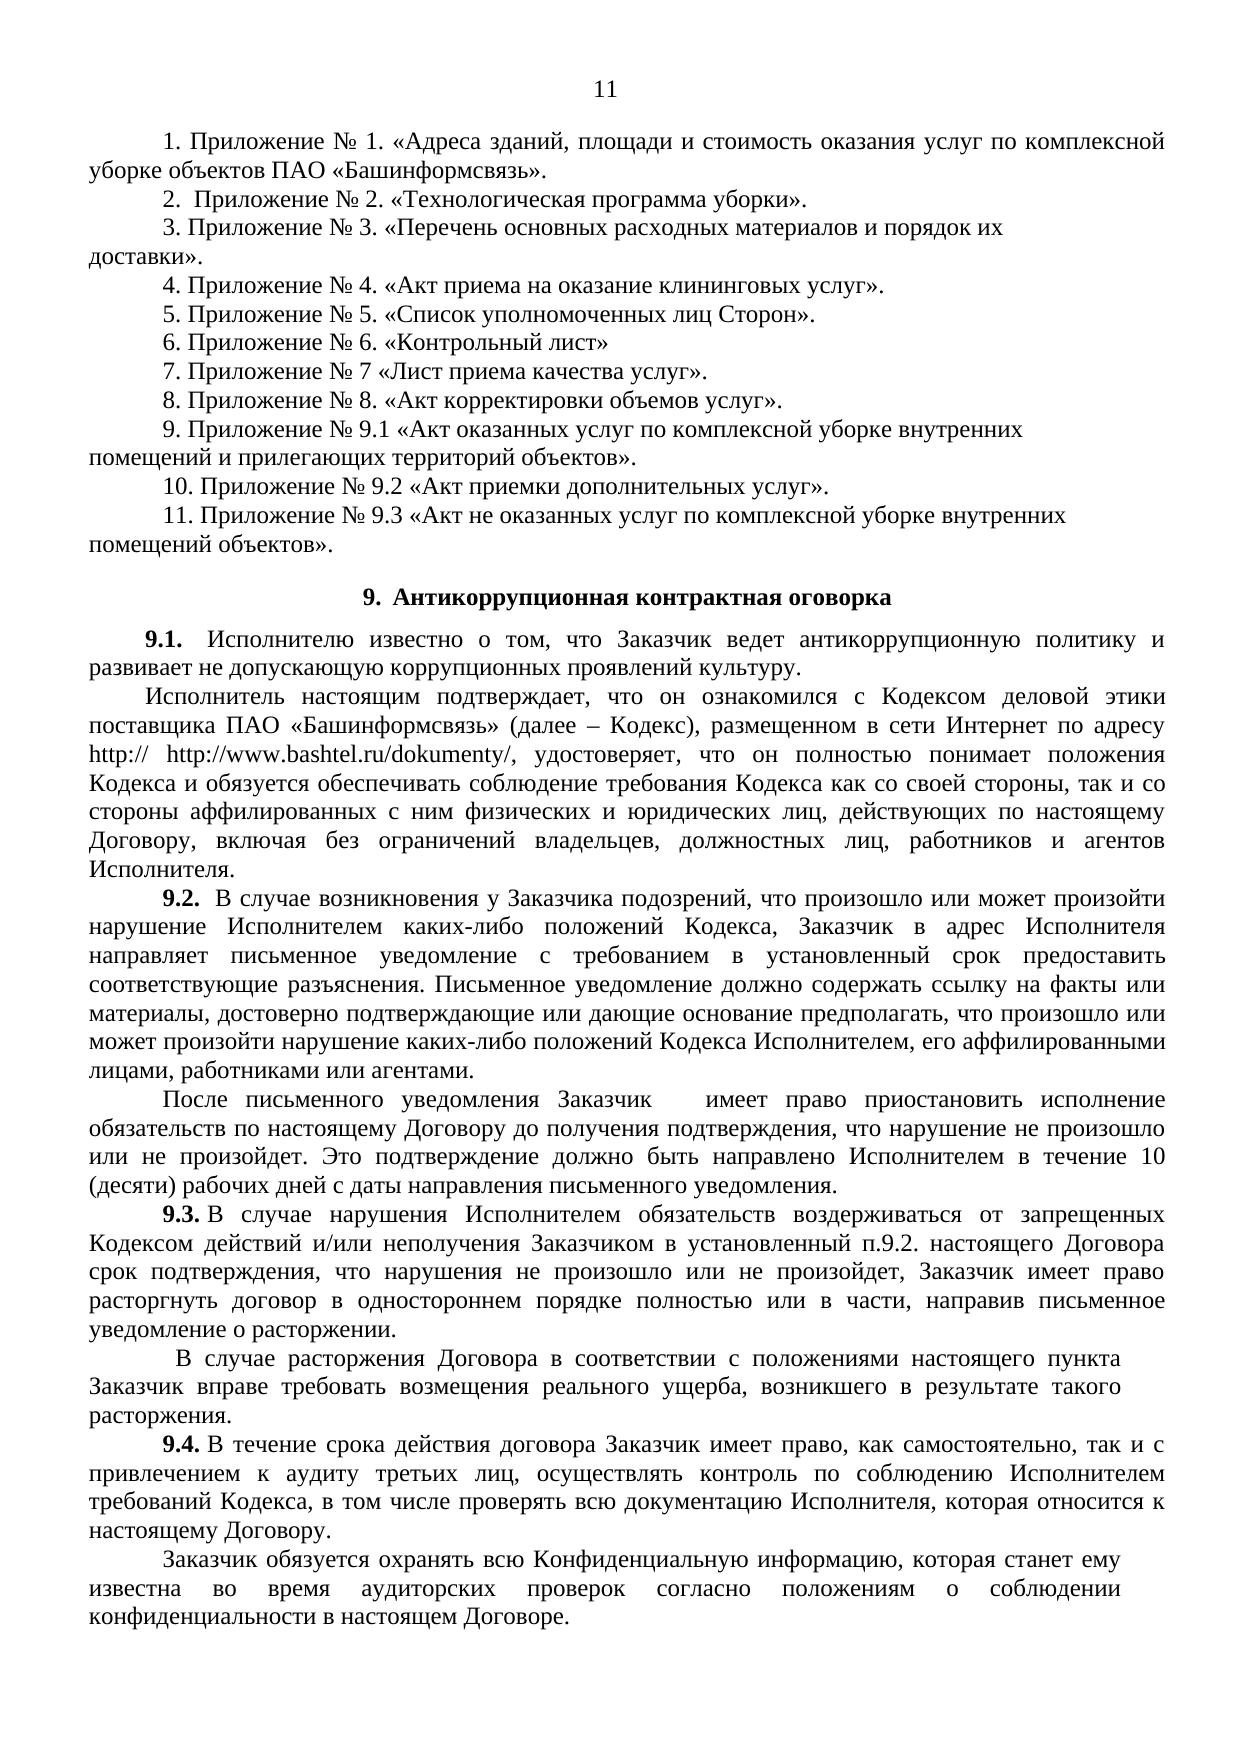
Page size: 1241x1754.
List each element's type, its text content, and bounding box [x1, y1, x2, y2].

list В случае возникновения у Заказчика подозрений, что произошло или может произойти нарушение Исполнителем каких-либо положений Кодекса, Заказчик в адрес Исполнителя направляет письменное уведомление с требованием в установленный срок предоставить соответствующие разъяснения. Письменное уведомление должно содержать ссылку на факты или материалы, достоверно подтверждающие или дающие основание предполагать, что произошло или может произойти нарушение каких-либо положений Кодекса Исполнителем, его аффилированными лицами, работниками или агентами. [89, 883, 1167, 1084]
text 7. Приложение № 7 «Лист приема качества услуг». [89, 356, 1122, 385]
text 4. Приложение № 4. «Акт приема на оказание клининговых услуг». [89, 270, 1122, 299]
text 2. Приложение № 2. «Технологическая программа уборки». [89, 184, 1166, 212]
text 5. Приложение № 5. «Список уполномоченных лиц Сторон». [89, 299, 1122, 327]
text 3. Приложение № 3. «Перечень основных расходных материалов и порядок их доставки». [89, 212, 1122, 270]
list Исполнителю известно о том, что Заказчик ведет антикоррупционную политику и развивает не допускающую коррупционных проявлений культуру. [89, 624, 1166, 681]
text 10. Приложение № 9.2 «Акт приемки дополнительных услуг». [89, 471, 1122, 500]
text 9. Приложение № 9.1 «Акт оказанных услуг по комплексной уборке внутренних помещений и прилегающих территорий объектов». [89, 414, 1122, 471]
list Антикоррупционная контрактная оговорка [89, 582, 1166, 611]
text После письменного уведомления Заказчик имеет право приостановить исполнение обязательств по настоящему Договору до получения подтверждения, что нарушение не произошло или не произойдет. Это подтверждение должно быть направлено Исполнителем в течение 10 (десяти) рабочих дней с даты направления письменного уведомления. [89, 1084, 1167, 1199]
text 8. Приложение № 8. «Акт корректировки объемов услуг». [89, 385, 1122, 414]
text Заказчик обязуется охранять всю Конфиденциальную информацию, которая станет ему известна во время аудиторских проверок согласно положениям о соблюдении конфиденциальности в настоящем Договоре. [89, 1544, 1122, 1630]
list В течение срока действия договора Заказчик имеет право, как самостоятельно, так и с привлечением к аудиту третьих лиц, осуществлять контроль по соблюдению Исполнителем требований Кодекса, в том числе проверять всю документацию Исполнителя, которая относится к настоящему Договору. [89, 1429, 1166, 1544]
text В случае расторжения Договора в соответствии с положениями настоящего пункта Заказчик вправе требовать возмещения реального ущерба, возникшего в результате такого расторжения. [89, 1343, 1122, 1429]
text 11. Приложение № 9.3 «Акт не оказанных услуг по комплексной уборке внутренних помещений объектов». [89, 500, 1122, 557]
text 1. Приложение № 1. «Адреса зданий, площади и стоимость оказания услуг по комплексной уборке объектов ПАО «Башинформсвязь». [89, 126, 1166, 184]
text 6. Приложение № 6. «Контрольный лист» [89, 327, 1122, 356]
text Исполнитель настоящим подтверждает, что он ознакомился с Кодексом деловой этики поставщика ПАО «Башинформсвязь» (далее – Кодекс), размещенном в сети Интернет по адресу http:// http://www.bashtel.ru/dokumenty/, удостоверяет, что он полностью понимает положения Кодекса и обязуется обеспечивать соблюдение требования Кодекса как со своей стороны, так и со стороны аффилированных с ним физических и юридических лиц, действующих по настоящему Договору, включая без ограничений владельцев, должностных лиц, работников и агентов Исполнителя. [89, 681, 1167, 883]
list В случае нарушения Исполнителем обязательств воздерживаться от запрещенных Кодексом действий и/или неполучения Заказчиком в установленный п.9.2. настоящего Договора срок подтверждения, что нарушения не произошло или не произойдет, Заказчик имеет право расторгнуть договор в одностороннем порядке полностью или в части, направив письменное уведомление о расторжении. [89, 1199, 1166, 1343]
